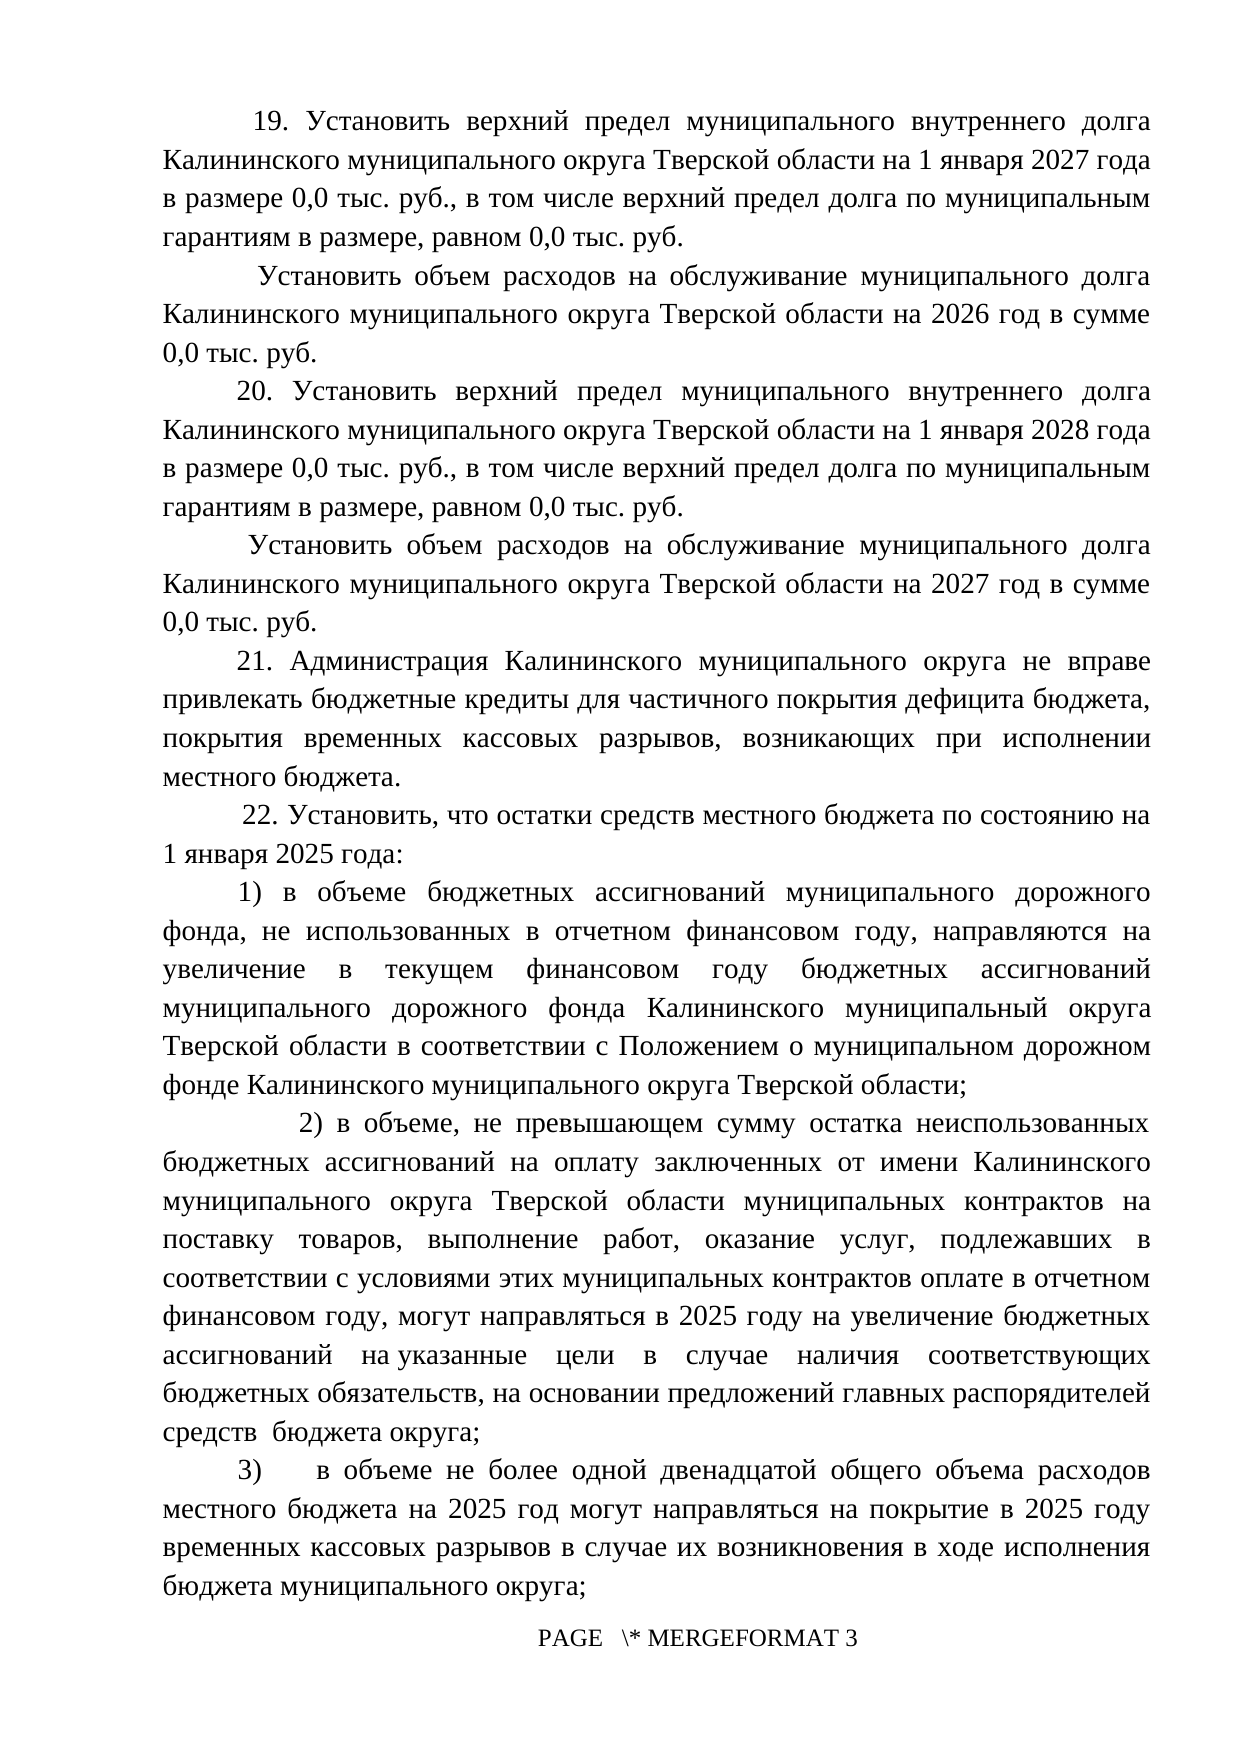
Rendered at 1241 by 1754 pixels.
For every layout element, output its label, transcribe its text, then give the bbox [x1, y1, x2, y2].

text 2) в объеме, не превышающем сумму остатка неиспользованных бюджетных ассигнований на оплату заключенных от имени Калининского муниципального округа Тверской области муниципальных контрактов на поставку товаров, выполнение работ, оказание услуг, подлежавших в соответствии с условиями этих муниципальных контрактов оплате в отчетном финансовом году, могут направляться в 2025 году на увеличение бюджетных ассигнований на указанные цели в случае наличия соответствующих бюджетных обязательств, на основании предложений главных распорядителей средств бюджета округа; [162, 1106, 1152, 1447]
text 20. Установить верхний предел муниципального внутреннего долга Калининского муниципального округа Тверской области на 1 января 2028 года в размере 0,0 тыс. руб., в том числе верхний предел долга по муниципальным гарантиям в размере, равном 0,0 тыс. руб. [162, 373, 1152, 522]
text 3) в объеме не более одной двенадцатой общего объема расходов местного бюджета на 2025 год могут направляться на покрытие в 2025 году временных кассовых разрывов в случае их возникновения в ходе исполнения бюджета муниципального округа; [162, 1452, 1152, 1602]
text 21. Администрация Калининского муниципального округа не вправе привлекать бюджетные кредиты для частичного покрытия дефицита бюджета, покрытия временных кассовых разрывов, возникающих при исполнении местного бюджета. [162, 643, 1152, 792]
text Установить объем расходов на обслуживание муниципального долга Калининского муниципального округа Тверской области на 2026 год в сумме 0,0 тыс. руб. [162, 258, 1152, 368]
text 1) в объеме бюджетных ассигнований муниципального дорожного фонда, не использованных в отчетном финансовом году, направляются на увеличение в текущем финансовом году бюджетных ассигнований муниципального дорожного фонда Калининского муниципальный округа Тверской области в соответствии с Положением о муниципальном дорожном фонде Калининского муниципального округа Тверской области; [162, 874, 1152, 1101]
text 19. Установить верхний предел муниципального внутреннего долга Калининского муниципального округа Тверской области на 1 января 2027 года в размере 0,0 тыс. руб., в том числе верхний предел долга по муниципальным гарантиям в размере, равном 0,0 тыс. руб. [162, 103, 1152, 253]
text Установить объем расходов на обслуживание муниципального долга Калининского муниципального округа Тверской области на 2027 год в сумме 0,0 тыс. руб. [162, 527, 1152, 638]
text 22. Установить, что остатки средств местного бюджета по состоянию на 1 января 2025 года: [162, 797, 1152, 869]
